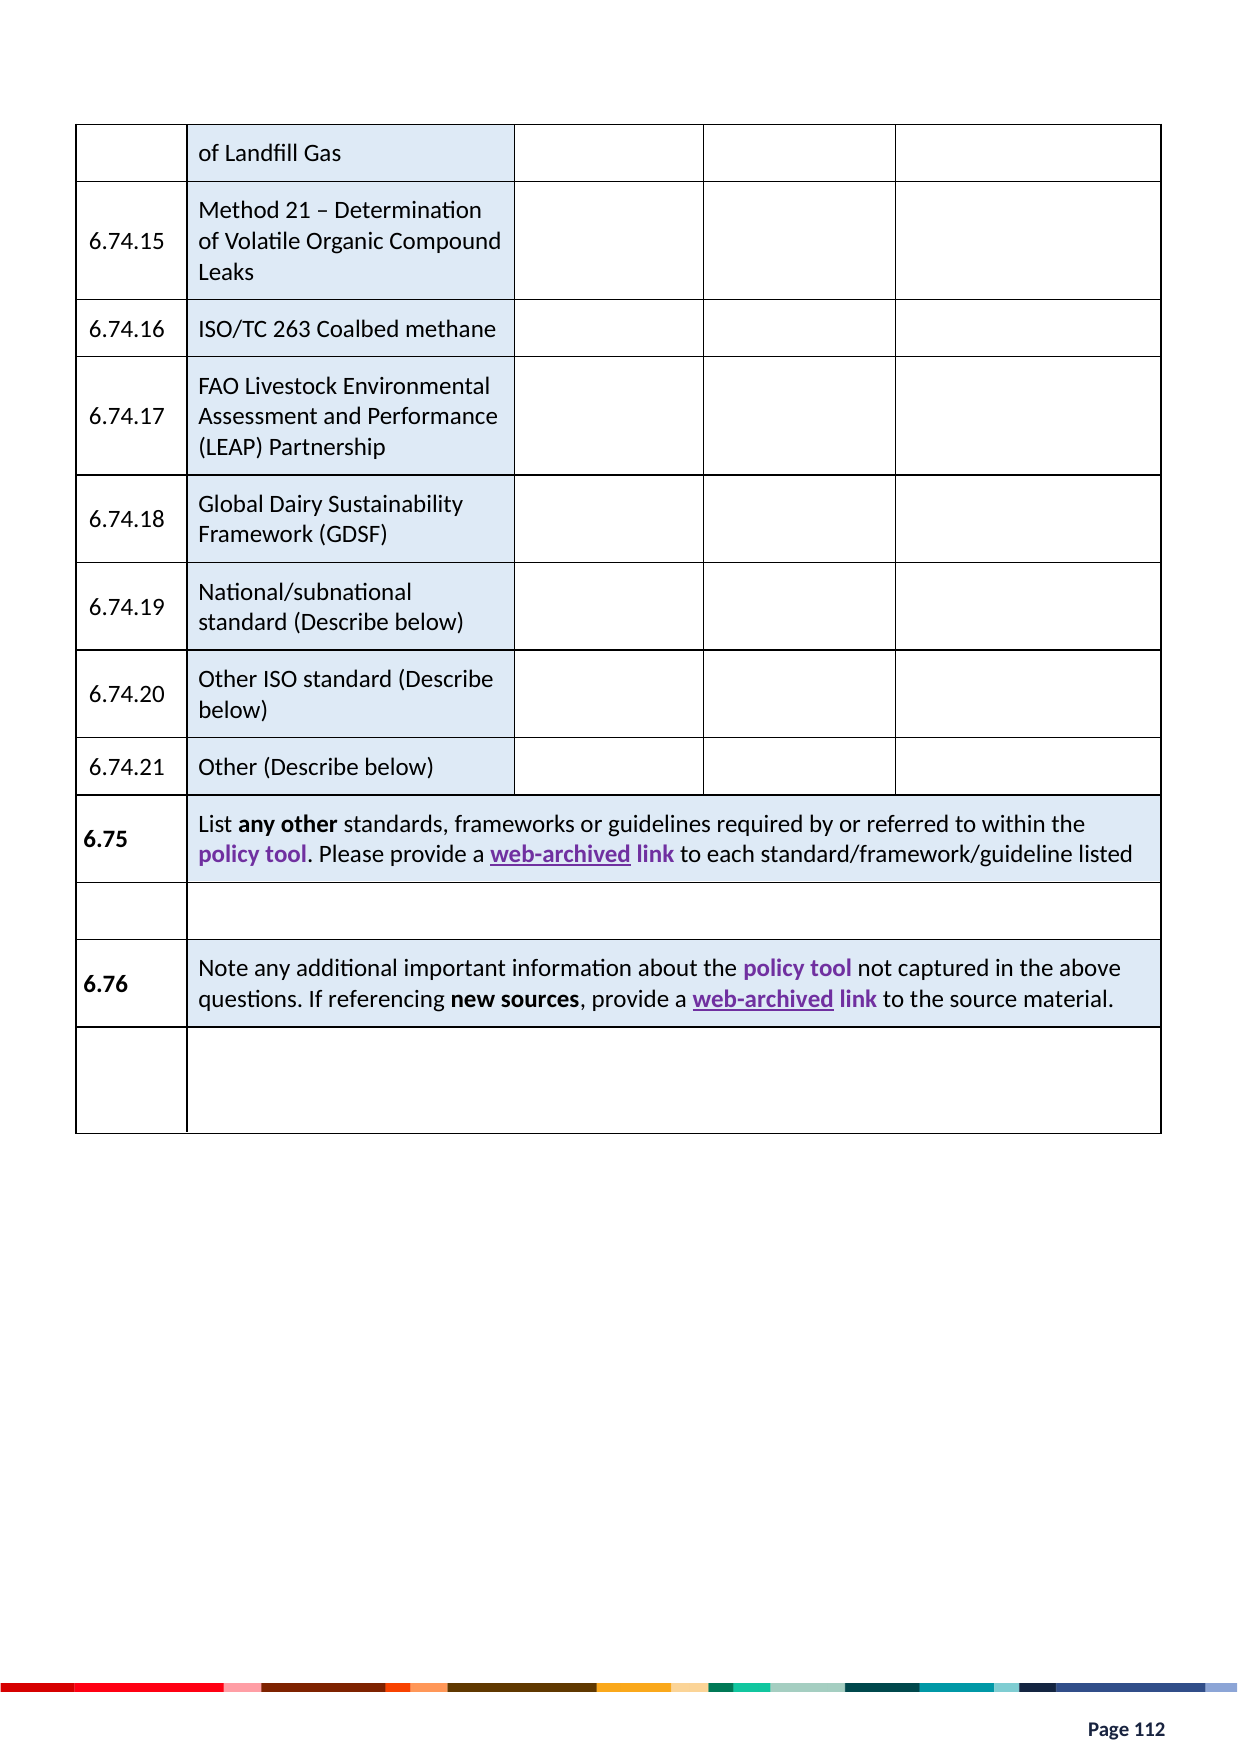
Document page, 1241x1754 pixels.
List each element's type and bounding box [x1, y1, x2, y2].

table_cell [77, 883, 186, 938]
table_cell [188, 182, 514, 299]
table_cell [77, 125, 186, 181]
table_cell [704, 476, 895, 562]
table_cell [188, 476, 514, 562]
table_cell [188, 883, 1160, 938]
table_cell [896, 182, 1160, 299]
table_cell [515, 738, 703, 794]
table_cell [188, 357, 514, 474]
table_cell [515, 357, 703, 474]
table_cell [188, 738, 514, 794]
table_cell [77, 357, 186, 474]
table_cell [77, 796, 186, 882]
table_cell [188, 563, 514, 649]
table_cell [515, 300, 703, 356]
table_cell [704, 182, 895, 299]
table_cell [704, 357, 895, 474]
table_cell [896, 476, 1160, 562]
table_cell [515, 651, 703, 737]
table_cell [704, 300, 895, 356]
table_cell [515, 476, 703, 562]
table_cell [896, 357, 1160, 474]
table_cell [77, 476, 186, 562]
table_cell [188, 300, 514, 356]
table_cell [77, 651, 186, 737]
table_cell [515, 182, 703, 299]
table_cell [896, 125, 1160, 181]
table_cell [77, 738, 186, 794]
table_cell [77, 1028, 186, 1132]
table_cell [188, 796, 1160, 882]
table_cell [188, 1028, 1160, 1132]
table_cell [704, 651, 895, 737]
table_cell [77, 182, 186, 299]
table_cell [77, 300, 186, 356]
picture [0, 1683, 1236, 1692]
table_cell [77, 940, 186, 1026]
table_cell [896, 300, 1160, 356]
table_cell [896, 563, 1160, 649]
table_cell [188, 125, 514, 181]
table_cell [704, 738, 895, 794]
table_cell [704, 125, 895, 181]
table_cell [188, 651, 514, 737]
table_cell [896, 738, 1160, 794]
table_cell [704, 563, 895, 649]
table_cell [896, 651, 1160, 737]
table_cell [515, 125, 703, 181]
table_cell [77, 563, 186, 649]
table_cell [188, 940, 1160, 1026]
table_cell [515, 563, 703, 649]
